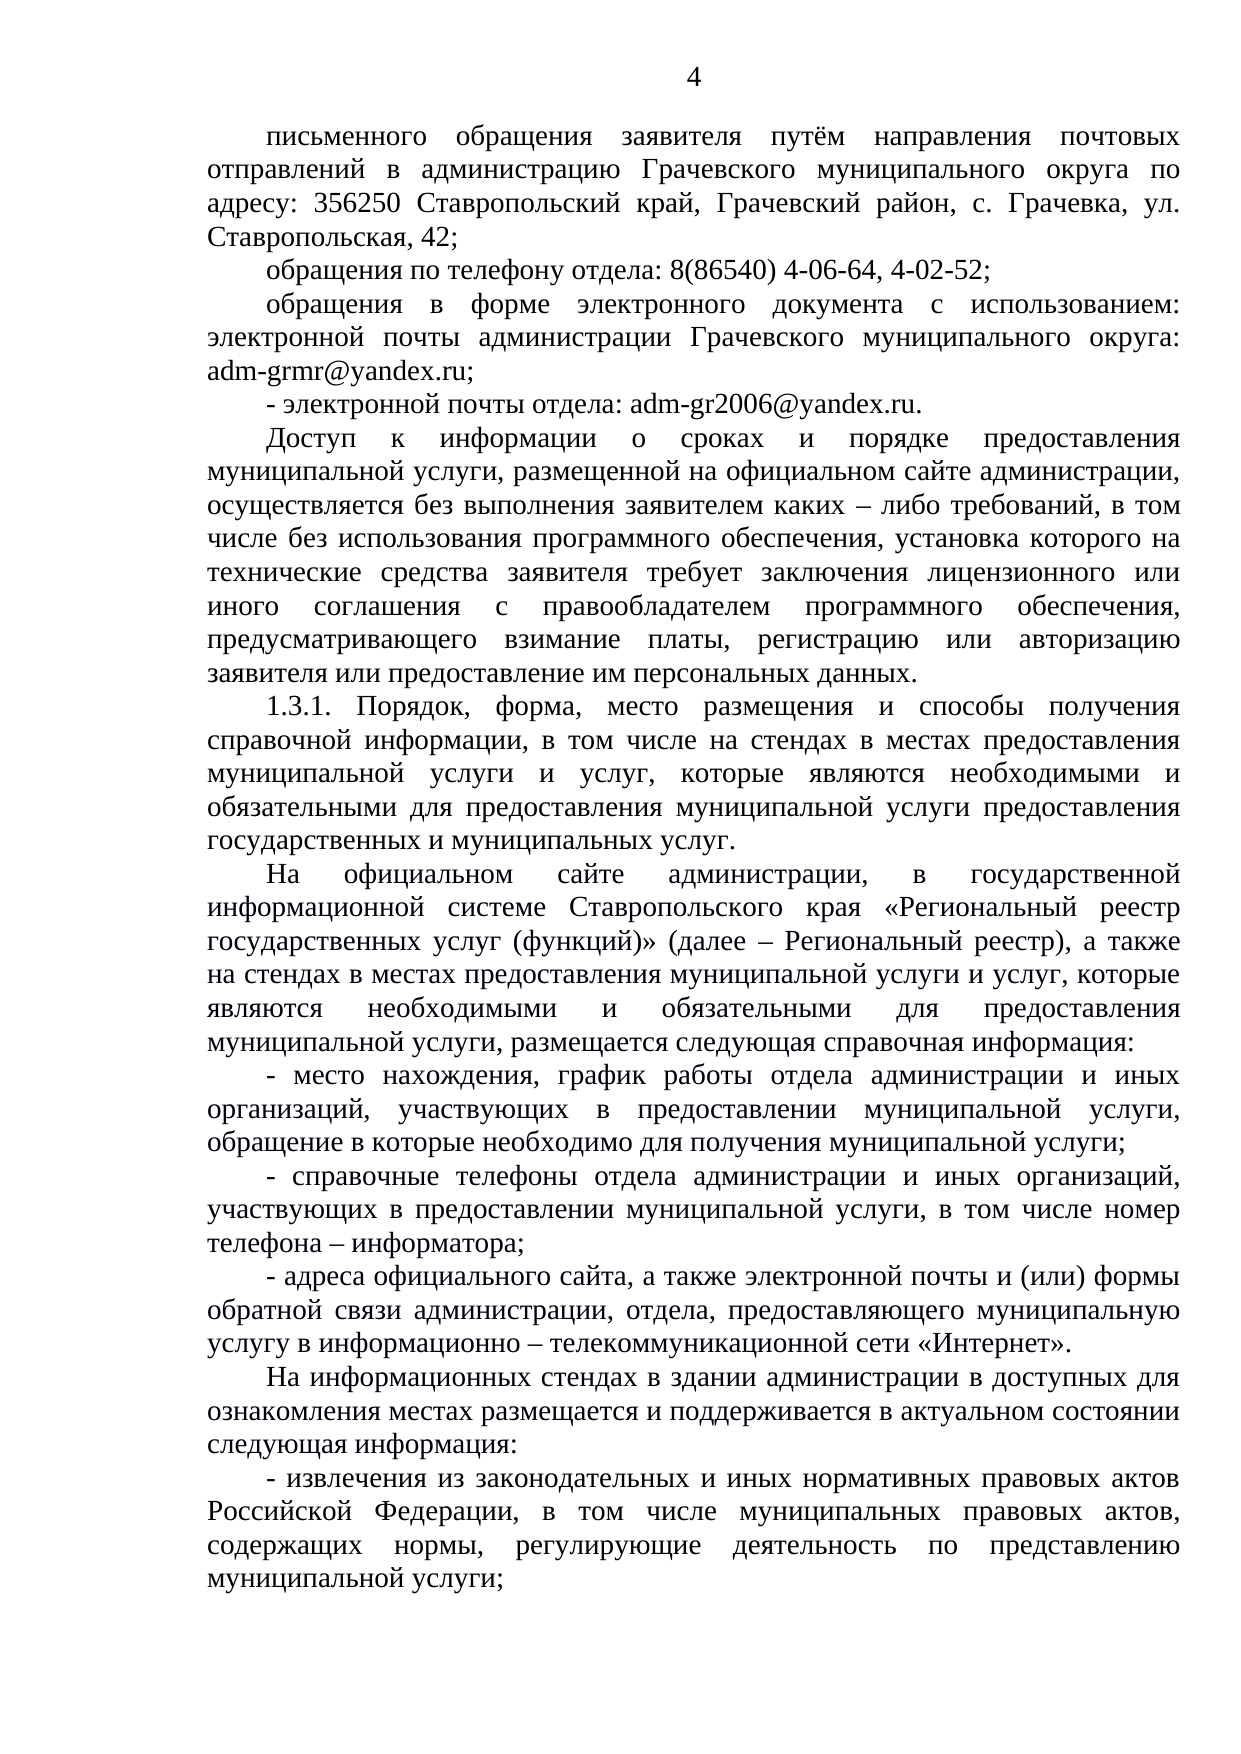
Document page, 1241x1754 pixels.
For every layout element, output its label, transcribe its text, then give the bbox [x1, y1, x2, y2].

text - место нахождения, график работы отдела администрации и иных организаций, участвующих в предоставлении муниципальной услуги, обращение в которые необходимо для получения муниципальной услуги; [207, 1057, 1181, 1158]
text - извлечения из законодательных и иных нормативных правовых актов Российской Федерации, в том числе муниципальных правовых актов, содержащих нормы, регулирующие деятельность по представлению муниципальной услуги; [207, 1460, 1181, 1594]
text обращения по телефону отдела: 8(86540) 4-06-64, 4-02-52; [207, 252, 1181, 286]
text письменного обращения заявителя путём направления почтовых отправлений в администрацию Грачевского муниципального округа по адресу: 356250 Ставропольский край, Грачевский район, с. Грачевка, ул. Ставропольская, 42; [207, 118, 1181, 252]
text обращения в форме электронного документа с использованием: электронной почты администрации Грачевского муниципального округа: adm-grmr@yandex.ru; [207, 286, 1181, 386]
text 1.3.1. Порядок, форма, место размещения и способы получения справочной информации, в том числе на стендах в местах предоставления муниципальной услуги и услуг, которые являются необходимыми и обязательными для предоставления муниципальной услуги предоставления государственных и муниципальных услуг. [207, 688, 1181, 856]
text - адреса официального сайта, а также электронной почты и (или) формы обратной связи администрации, отдела, предоставляющего муниципальную услугу в информационно – телекоммуникационной сети «Интернет». [207, 1258, 1181, 1359]
text Доступ к информации о сроках и порядке предоставления муниципальной услуги, размещенной на официальном сайте администрации, осуществляется без выполнения заявителем каких – либо требований, в том числе без использования программного обеспечения, установка которого на технические средства заявителя требует заключения лицензионного или иного соглашения с правообладателем программного обеспечения, предусматривающего взимание платы, регистрацию или авторизацию заявителя или предоставление им персональных данных. [207, 420, 1181, 688]
text На официальном сайте администрации, в государственной информационной системе Ставропольского края «Региональный реестр государственных услуг (функций)» (далее – Региональный реестр), а также на стендах в местах предоставления муниципальной услуги и услуг, которые являются необходимыми и обязательными для предоставления муниципальной услуги, размещается следующая справочная информация: [207, 856, 1181, 1057]
text На информационных стендах в здании администрации в доступных для ознакомления местах размещается и поддерживается в актуальном состоянии следующая информация: [207, 1359, 1181, 1460]
text - электронной почты отдела: adm-gr2006@yandex.ru. [207, 386, 1181, 420]
text - справочные телефоны отдела администрации и иных организаций, участвующих в предоставлении муниципальной услуги, в том числе номер телефона – информатора; [207, 1158, 1181, 1258]
